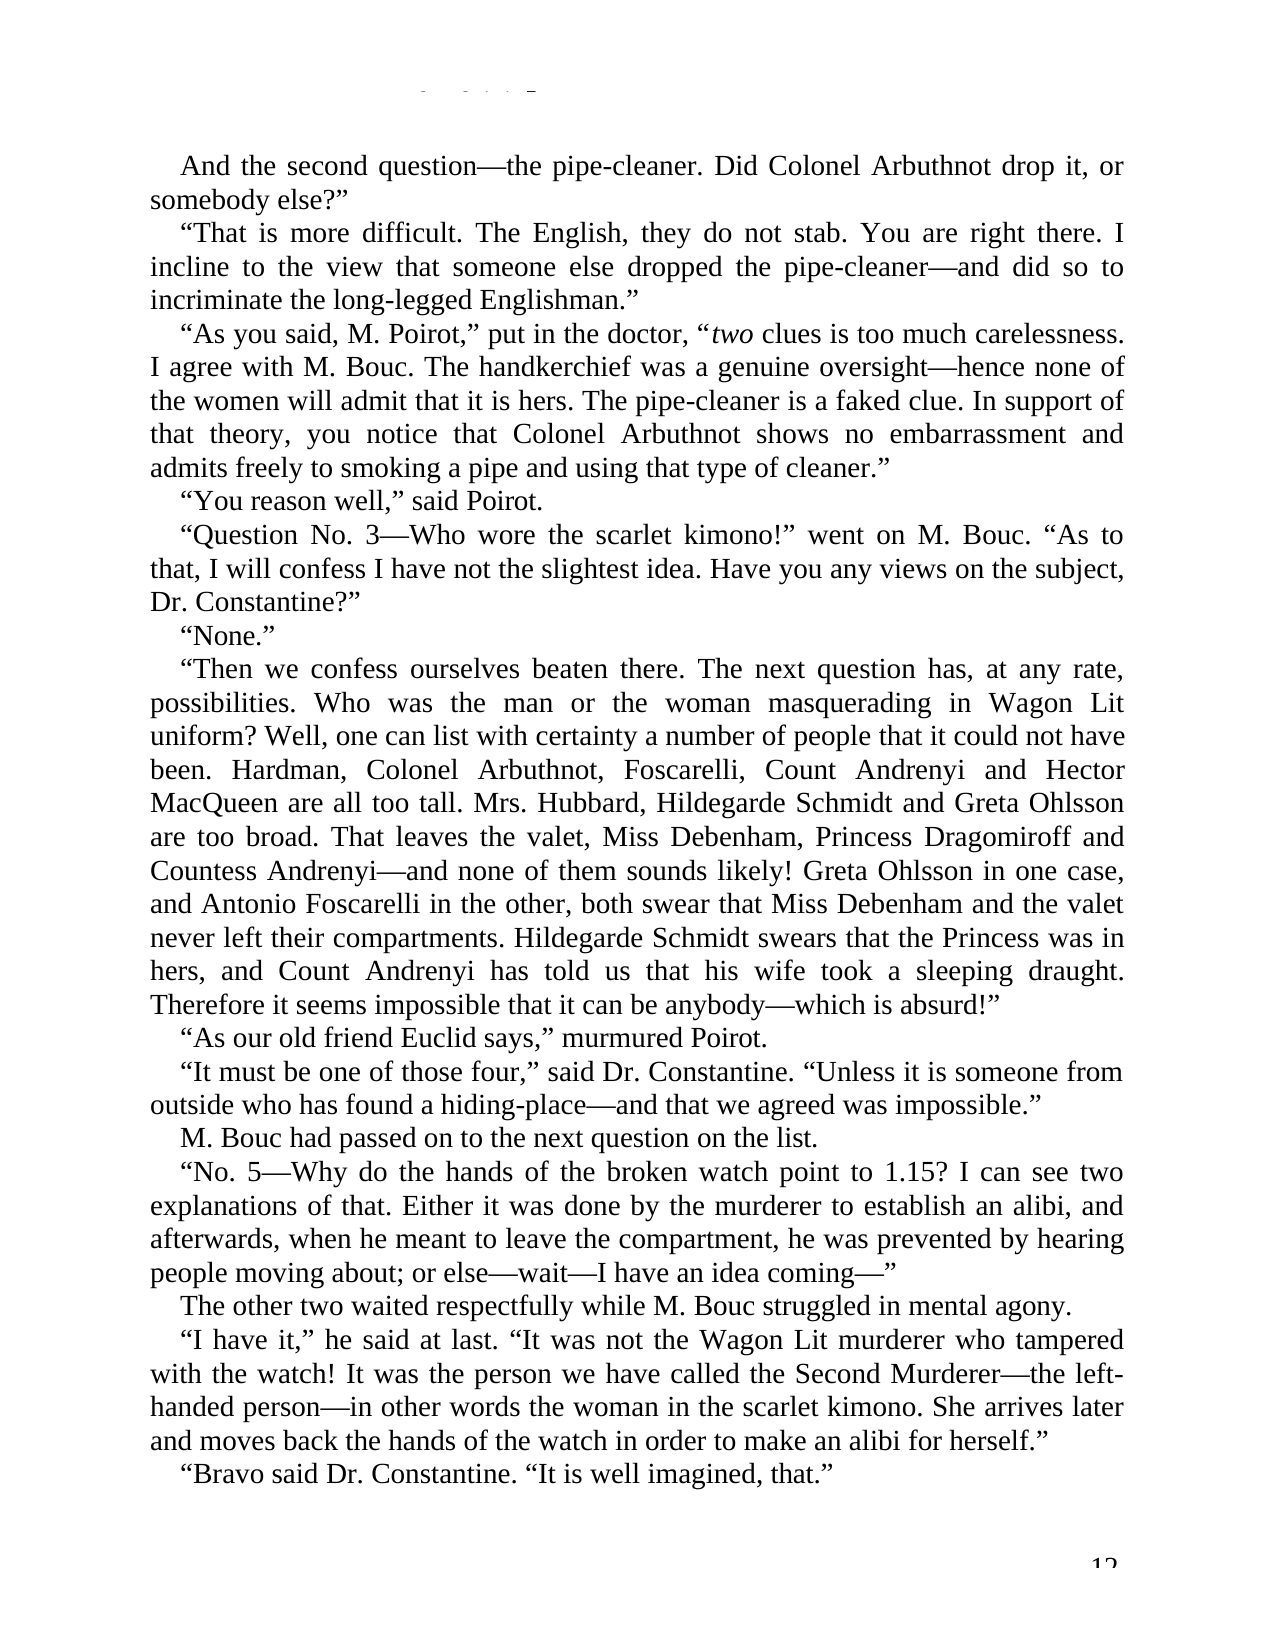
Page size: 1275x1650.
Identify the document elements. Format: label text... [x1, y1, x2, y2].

text M. Bouc had passed on to the next question on the list. [180, 1121, 1137, 1154]
text “No. 5—Why do the hands of the broken watch point to 1.15? I can see two explanations of that. Either it was done by the murderer to establish an alibi, and afterwards, when he meant to leave the compartment, he was prevented by hearing people moving about; or else—wait—I have an idea coming—” [150, 1154, 1126, 1289]
text “You reason well,” said Poirot. [180, 484, 1137, 517]
text “I have it,” he said at last. “It was not the Wagon Lit murderer who tampered with the watch! It was the person we have called the Second Murderer—the left- handed person—in other words the woman in the scarlet kimono. She arrives later and moves back the hands of the watch in order to make an alibi for herself.” [150, 1322, 1125, 1456]
text “As you said, M. Poirot,” put in the doctor, “two clues is too much carelessness. I agree with M. Bouc. The handkerchief was a genuine oversight—hence none of the women will admit that it is hers. The pipe-cleaner is a faked clue. In support of that theory, you notice that Colonel Arbuthnot shows no embarrassment and admits freely to smoking a pipe and using that type of cleaner.” [150, 316, 1125, 484]
text “As our old friend Euclid says,” murmured Poirot. [180, 1020, 1137, 1054]
text “None.” [180, 618, 1137, 651]
text “Then we confess ourselves beaten there. The next question has, at any rate, possibilities. Who was the man or the woman masquerading in Wagon Lit uniform? Well, one can list with certainty a number of people that it could not have been. Hardman, Colonel Arbuthnot, Foscarelli, Count Andrenyi and Hector MacQueen are all too tall. Mrs. Hubbard, Hildegarde Schmidt and Greta Ohlsson are too broad. That leaves the valet, Miss Debenham, Princess Dragomiroff and Countess Andrenyi—and none of them sounds likely! Greta Ohlsson in one case, and Antonio Foscarelli in the other, both swear that Miss Debenham and the valet never left their compartments. Hildegarde Schmidt swears that the Princess was in hers, and Count Andrenyi has told us that his wife took a sleeping draught. Therefore it seems impossible that it can be anybody—which is absurd!” [150, 651, 1126, 1020]
text “That is more difficult. The English, they do not stab. You are right there. I incline to the view that someone else dropped the pipe-cleaner—and did so to incriminate the long-legged Englishman.” [150, 215, 1125, 316]
text “It must be one of those four,” said Dr. Constantine. “Unless it is someone from outside who has found a hiding-place—and that we agreed was impossible.” [150, 1054, 1125, 1121]
text “Question No. 3—Who wore the scarlet kimono!” went on M. Bouc. “As to that, I will confess I have not the slightest idea. Have you any views on the subject, Dr. Constantine?” [150, 517, 1125, 618]
text The other two waited respectfully while M. Bouc struggled in mental agony. [180, 1289, 1137, 1322]
text And the second question—the pipe-cleaner. Did Colonel Arbuthnot drop it, or somebody else?” [150, 148, 1125, 215]
text “Bravo said Dr. Constantine. “It is well imagined, that.” [180, 1456, 1137, 1490]
